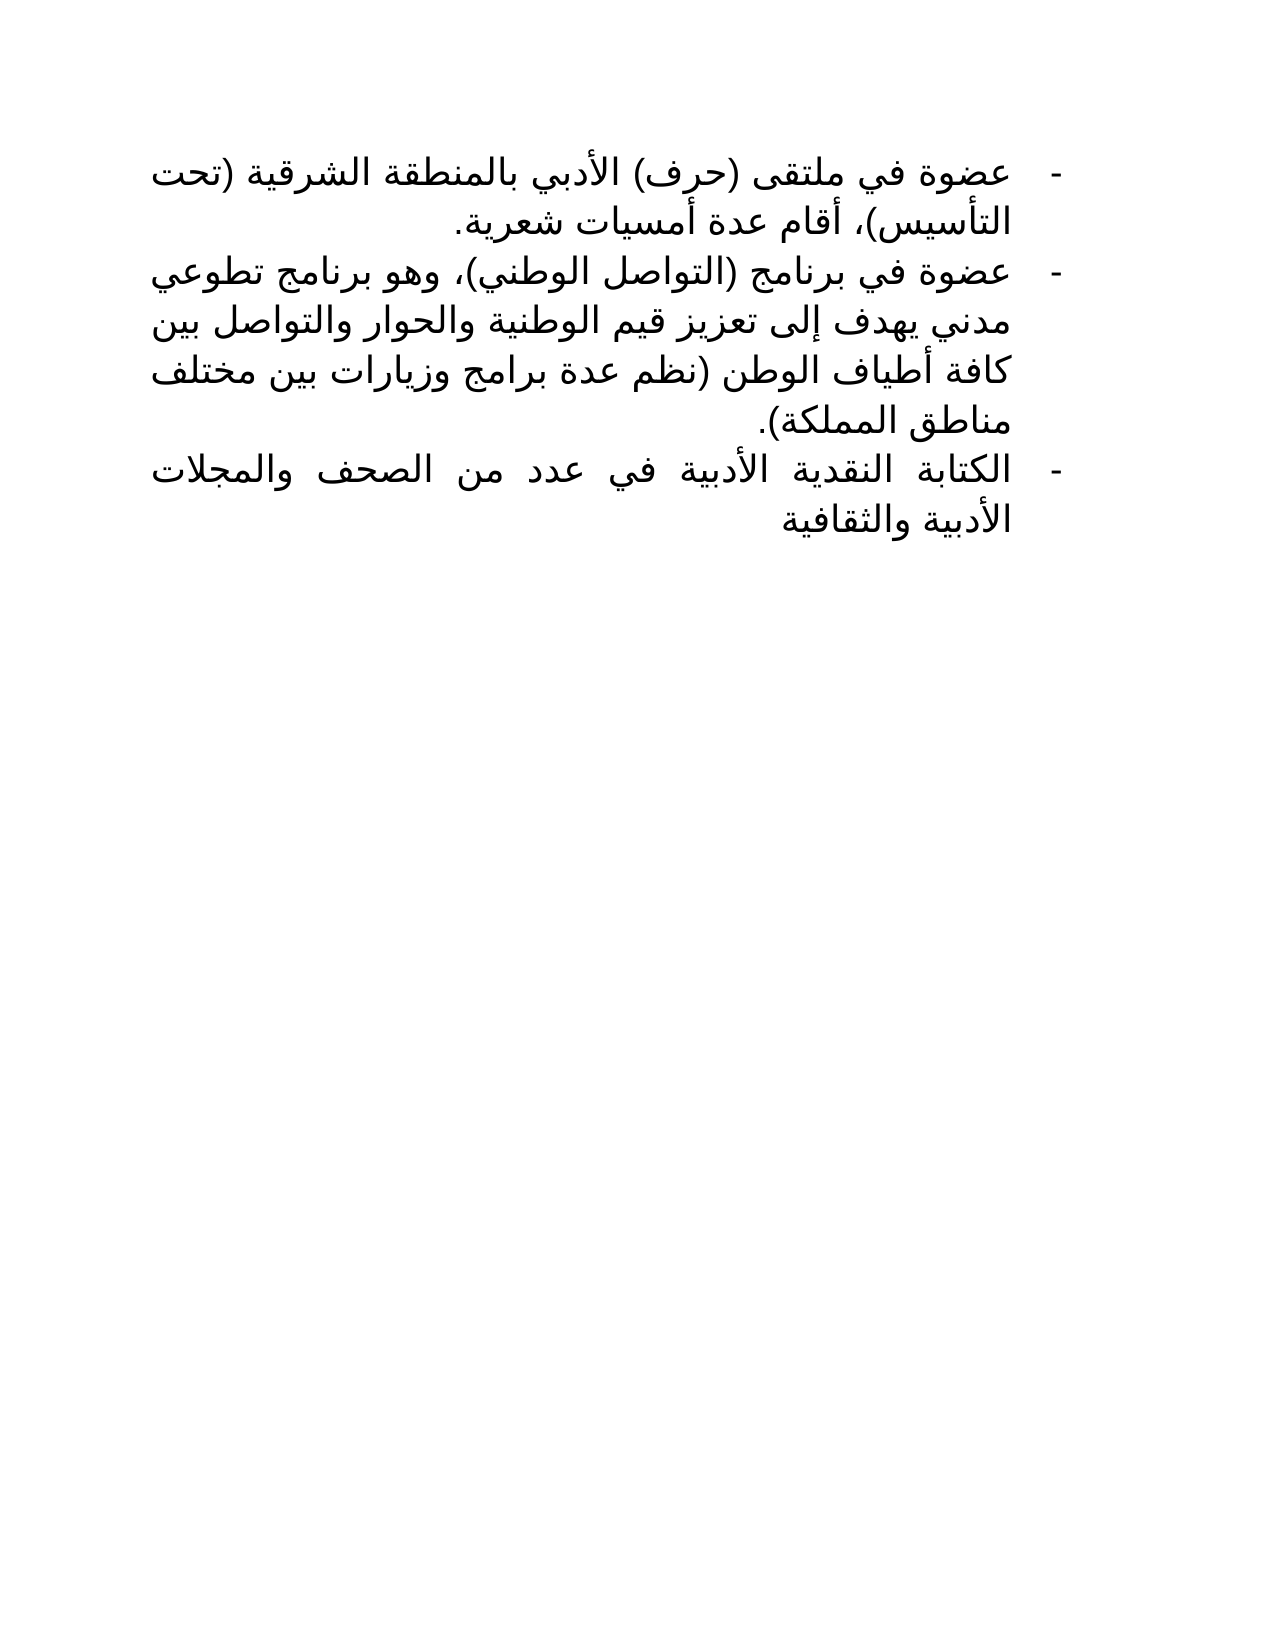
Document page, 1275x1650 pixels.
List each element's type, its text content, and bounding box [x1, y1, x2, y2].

list عضوة في برنامج (التواصل الوطني)، وهو برنامج تطوعي مدني يهدف إلى تعزيز قيم الوطنية والحوار والتواصل بين كافة أطياف الوطن (نظم عدة برامج وزيارات بين مختلف مناطق المملكة). [150, 249, 1050, 441]
list الكتابة النقدية الأدبية في عدد من الصحف والمجلات الأدبية والثقافية [150, 447, 1050, 540]
list عضوة في ملتقى (حرف) الأدبي بالمنطقة الشرقية (تحت التأسيس)، أقام عدة أمسيات شعرية. [150, 150, 1050, 243]
